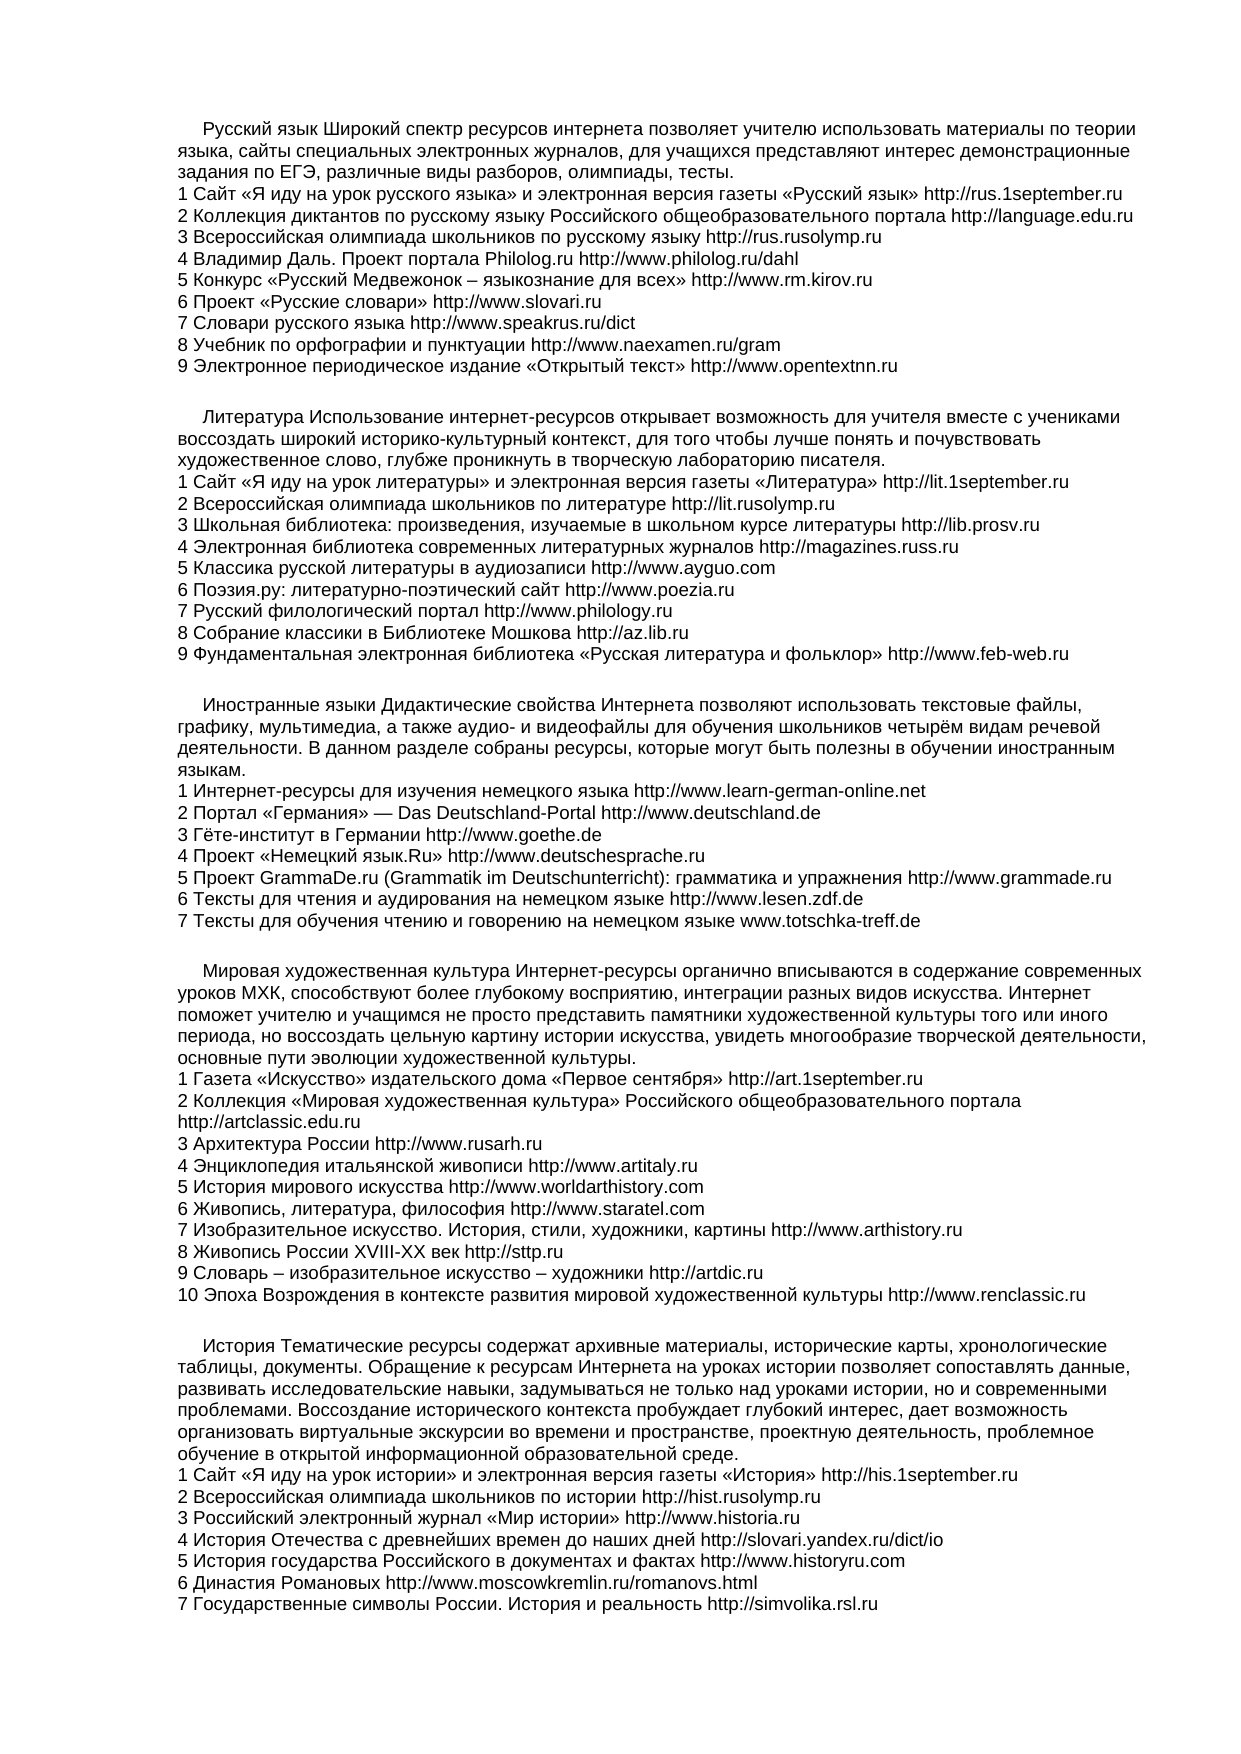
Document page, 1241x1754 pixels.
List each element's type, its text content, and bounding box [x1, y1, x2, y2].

text Русский язык Широкий спектр ресурсов интернета позволяет учителю использовать материалы по теории языка, сайты специальных электронных журналов, для учащихся представляют интерес демонстрационные задания по ЕГЭ, различные виды разборов, олимпиады, тесты. 1 Сайт «Я иду на урок русского языка» и электронная версия газеты «Русский язык» http://rus.1september.ru 2 Коллекция диктантов по русскому языку Российского общеобразовательного портала http://language.edu.ru 3 Всероссийская олимпиада школьников по русскому языку http://rus.rusolymp.ru 4 Владимир Даль. Проект портала Philolog.ru http://www.philolog.ru/dahl 5 Конкурс «Русский Медвежонок – языкознание для всех» http://www.rm.kirov.ru 6 Проект «Русские словари» http://www.slovari.ru 7 Cловари русского языка http://www.speakrus.ru/dict 8 Учебник по орфографии и пунктуации http://www.naexamen.ru/gram 9 Электронное периодическое издание «Открытый текст» http://www.opentextnn.ru [177, 118, 1152, 377]
text Мировая художественная культура Интернет-ресурсы органично вписываются в содержание современных уроков МХК, способствуют более глубокому восприятию, интеграции разных видов искусства. Интернет поможет учителю и учащимся не просто представить памятники художественной культуры того или иного периода, но воссоздать цельную картину истории искусства, увидеть многообразие творческой деятельности, основные пути эволюции художественной культуры. 1 Газета «Искусство» издательского дома «Первое сентября» http://art.1september.ru 2 Коллекция «Мировая художественная культура» Российского общеобразовательного портала http://artclassic.edu.ru 3 Архитектура России http://www.rusarh.ru 4 Энциклопедия итальянской живописи http://www.artitaly.ru 5 История мирового искусства http://www.worldarthistory.com 6 Живопись, литература, философия http://www.staratel.com 7 Изобразительное искусство. История, стили, художники, картины http://www.arthistory.ru 8 Живопись России XVIII-XX век http://sttp.ru 9 Словарь – изобразительное искусство – художники http://artdic.ru 10 Эпоха Возрождения в контексте развития мировой художественной культуры http://www.renclassic.ru [177, 960, 1152, 1305]
text Литература Использование интернет-ресурсов открывает возможность для учителя вместе с учениками воссоздать широкий историко-культурный контекст, для того чтобы лучше понять и почувствовать художественное слово, глубже проникнуть в творческую лабораторию писателя. 1 Сайт «Я иду на урок литературы» и электронная версия газеты «Литература» http://lit.1september.ru 2 Всероссийская олимпиада школьников по литературе http://lit.rusolymp.ru 3 Школьная библиотека: произведения, изучаемые в школьном курсе литературы http://lib.prosv.ru 4 Электронная библиотека современных литературных журналов http://magazines.russ.ru 5 Классика русской литературы в аудиозаписи http://www.ayguo.com 6 Поэзия.ру: литературно-поэтический сайт http://www.poezia.ru 7 Русский филологический портал http://www.philology.ru 8 Собрание классики в Библиотеке Мошкова http://az.lib.ru 9 Фундаментальная электронная библиотека «Русская литература и фольклор» http://www.feb-web.ru [177, 406, 1152, 665]
text Иностранные языки Дидактические свойства Интернета позволяют использовать текстовые файлы, графику, мультимедиа, а также аудио- и видеофайлы для обучения школьников четырём видам речевой деятельности. В данном разделе собраны ресурсы, которые могут быть полезны в обучении иностранным языкам. 1 Интернет-ресурсы для изучения немецкого языка http://www.learn-german-online.net 2 Портал «Германия» — Das Deutschland-Portal http://www.deutschland.de 3 Гёте-институт в Германии http://www.goethe.de 4 Проект «Немецкий язык.Ru» http://www.deutschesprache.ru 5 Проект GrammaDe.ru (Grammatik im Deutschunterricht): грамматика и упражнения http://www.grammade.ru 6 Тексты для чтения и аудирования на немецком языке http://www.lesen.zdf.de 7 Тексты для обучения чтению и говорению на немецком языке www.totschka-treff.de [177, 694, 1152, 931]
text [177, 1334, 1152, 1615]
